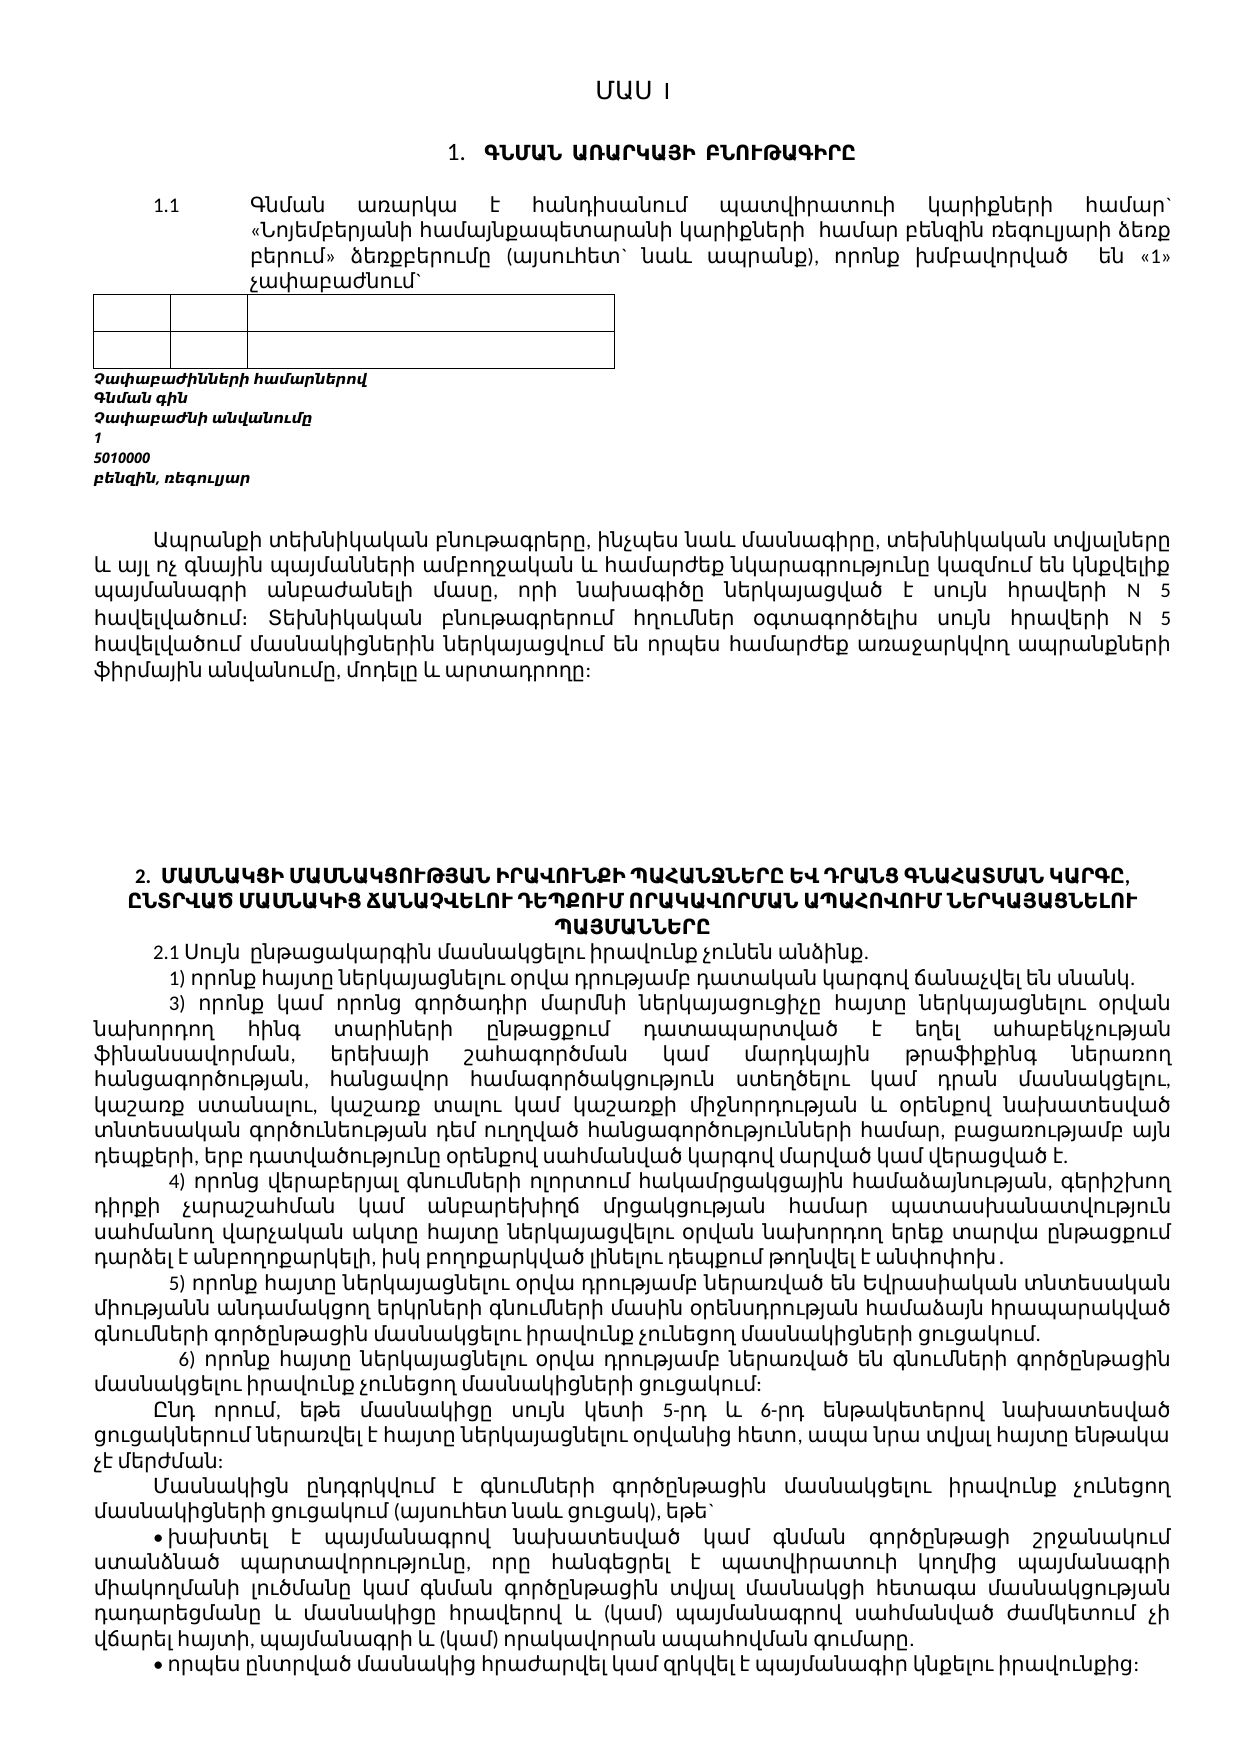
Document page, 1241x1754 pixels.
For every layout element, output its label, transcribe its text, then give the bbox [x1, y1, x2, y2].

text 5) որոնք հայտը ներկայացնելու օրվա դրությամբ ներառված են Եվրասիական տնտեսական միությանն անդամակցող երկրների գնումների մասին օրենսդրության համաձայն հրապարակված գնումների գործընթացին մասնակցելու իրավունք չունեցող մասնակիցների ցուցակում. [94, 1270, 1171, 1346]
text Ապրանքի տեխնիկական բնութագրերը, ինչպես նաև մասնագիրը, տեխնիկական տվյալները և այլ ոչ գնային պայմանների ամբողջական և համարժեք նկարագրությունը կազմում են կնքվելիք պայմանագրի անբաժանելի մասը, որի նախագիծը ներկայացված է սույն հրավերի N 5 հավելվածում։ Տեխնիկական բնութագրերում հղումներ օգտագործելիս սույն հրավերի N 5 հավելվածում մասնակիցներին ներկայացվում են որպես համարժեք առաջարկվող ապրանքների ֆիրմային անվանումը, մոդելը և արտադրողը: [94, 527, 1171, 682]
text Ընդ որում, եթե մասնակիցը սույն կետի 5-րդ և 6-րդ ենթակետերով նախատեսված ցուցակներում ներառվել է հայտը ներկայացնելու օրվանից հետո, ապա նրա տվյալ հայտը ենթակա չէ մերժման: [94, 1397, 1171, 1473]
text 4) որոնց վերաբերյալ գնումների ոլորտում հակամրցակցային համաձայնության, գերիշխող դիրքի չարաշահման կամ անբարեխիղճ մրցակցության համար պատասխանատվություն սահմանող վարչական ակտը հայտը ներկայացվելու օրվան նախորդող երեք տարվա ընթացքում դարձել է անբողոքարկելի, իսկ բողոքարկված լինելու դեպքում թողնվել է անփոփոխ․ [94, 1168, 1171, 1270]
text ՄԱՍ I [94, 75, 1171, 106]
text 2. ՄԱՍՆԱԿՑԻ ՄԱՍՆԱԿՑՈՒԹՅԱՆ ԻՐԱՎՈՒՆՔԻ ՊԱՀԱՆՋՆԵՐԸ ԵՎ ԴՐԱՆՑ ԳՆԱՀԱՏՄԱՆ ԿԱՐԳԸ, ԸՆՏՐՎԱԾ ՄԱՍՆԱԿԻՑ ՃԱՆԱՉՎԵԼՈՒ ԴԵՊՔՈՒՄ ՈՐԱԿԱՎՈՐՄԱՆ ԱՊԱՀՈՎՈՒՄ ՆԵՐԿԱՅԱՑՆԵԼՈՒ ՊԱՅՄԱՆՆԵՐԸ [94, 863, 1171, 939]
text • խախտել է պայմանագրով նախատեսված կամ գնման գործընթացի շրջանակում ստանձնած պարտավորությունը, որը հանգեցրել է պատվիրատուի կողմից պայմանագրի միակողմանի լուծմանը կամ գնման գործընթացին տվյալ մասնակցի հետագա մասնակցության դադարեցմանը և մասնակիցը հրավերով և (կամ) պայմանագրով սահմանված ժամկետում չի վճարել հայտի, պայմանագրի և (կամ) որակավորան ապահովման գումարը. [94, 1524, 1171, 1651]
list ԳՆՄԱՆ ԱՌԱՐԿԱՅԻ ԲՆՈՒԹԱԳԻՐԸ [131, 136, 1171, 167]
text Մասնակիցն ընդգրկվում է գնումների գործընթացին մասնակցելու իրավունք չունեցող մասնակիցների ցուցակում (այսուհետ նաև ցուցակ), եթե` [94, 1473, 1171, 1524]
text • որպես ընտրված մասնակից հրաժարվել կամ զրկվել է պայմանագիր կնքելու իրավունքից: [94, 1651, 1171, 1677]
text 6) որոնք հայտը ներկայացնելու օրվա դրությամբ ներառված են գնումների գործընթացին մասնակցելու իրավունք չունեցող մասնակիցների ցուցակում: [94, 1346, 1171, 1397]
subtitle Գնման առարկա է հանդիսանում պատվիրատուի կարիքների համար` «Նոյեմբերյանի համայնքապետարանի կարիքների համար բենզին ռեգուլյարի ձեռք բերում» ձեռքբերումը (այսուհետ` նաև ապրանք), որոնք խմբավորված են «1» չափաբաժնում` [153, 192, 1171, 294]
text 3) որոնք կամ որոնց գործադիր մարմնի ներկայացուցիչը հայտը ներկայացնելու օրվան նախորդող հինգ տարիների ընթացքում դատապարտված է եղել ահաբեկչության ֆինանսավորման, երեխայի շահագործման կամ մարդկային թրաֆիքինգ ներառող հանցագործության, հանցավոր համագործակցություն ստեղծելու կամ դրան մասնակցելու, կաշառք ստանալու, կաշառք տալու կամ կաշառքի միջնորդության և օրենքով նախատեսված տնտեսական գործունեության դեմ ուղղված հանցագործությունների համար, բացառությամբ այն դեպքերի, երբ դատվածությունը օրենքով սահմանված կարգով մարված կամ վերացված է. [94, 990, 1171, 1168]
text 2.1 Սույն ընթացակարգին մասնակցելու իրավունք չունեն անձինք. [94, 939, 1171, 965]
text 1) որոնք հայտը ներկայացնելու օրվա դրությամբ դատական կարգով ճանաչվել են սնանկ. [94, 965, 1171, 990]
